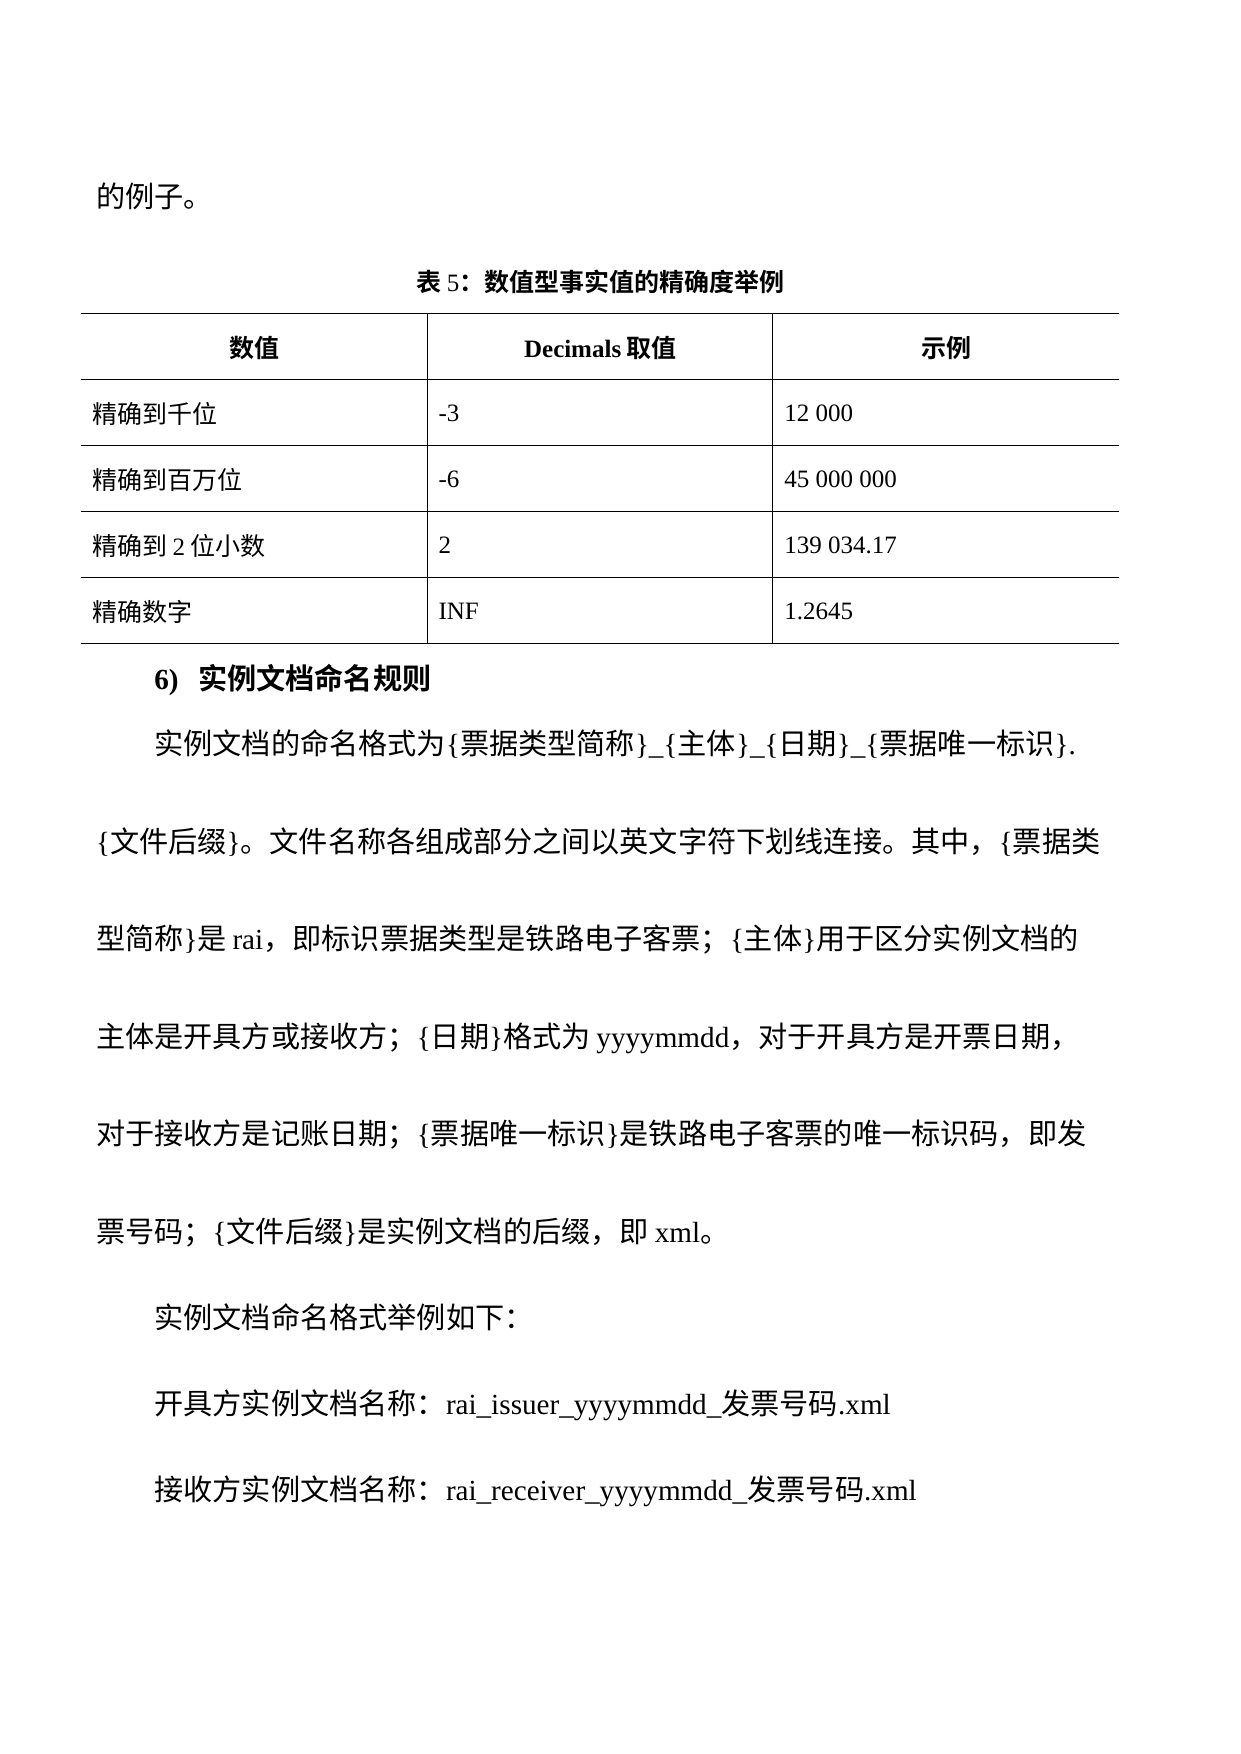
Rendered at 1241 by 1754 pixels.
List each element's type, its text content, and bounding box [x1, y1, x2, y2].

table_cell 精确到千位 [81, 380, 427, 445]
text 实例文档的命名格式为{票据类型简称}_{主体}_{日期}_{票据唯一标识}.{文件后缀}。文件名称各组成部分之间以英文字符下划线连接。其中，{票据类型简称}是rai，即标识票据类型是铁路电子客票；{主体}用于区分实例文档的主体是开具方或接收方；{日期}格式为yyyymmdd，对于开具方是开票日期，对于接收方是记账日期；{票据唯一标识}是铁路电子客票的唯一标识码，即发票号码；{文件后缀}是实例文档的后缀，即xml。 [96, 709, 1104, 1262]
list 实例文档命名规则 [154, 644, 1104, 709]
text 实例文档命名格式举例如下： [96, 1283, 1104, 1348]
table_cell -3 [428, 380, 772, 445]
table_cell 45 000 000 [773, 446, 1119, 511]
table_cell 精确到2位小数 [81, 512, 427, 577]
table_cell 精确到百万位 [81, 446, 427, 511]
table_cell 1.2645 [773, 578, 1119, 643]
text 开具方实例文档名称：rai_issuer_yyyymmdd_发票号码.xml [96, 1369, 1104, 1434]
table_cell 精确数字 [81, 578, 427, 643]
table_cell -6 [428, 446, 772, 511]
table_header 数值 [81, 314, 427, 379]
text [96, 162, 1104, 227]
table_cell INF [428, 578, 772, 643]
table_cell 139 034.17 [773, 512, 1119, 577]
table_cell 2 [428, 512, 772, 577]
text 表 5：数值型事实值的精确度举例 [96, 248, 1104, 313]
table_header Decimals取值 [428, 314, 772, 379]
text 接收方实例文档名称：rai_receiver_yyyymmdd_发票号码.xml [96, 1455, 1104, 1520]
table_cell 12 000 [773, 380, 1119, 445]
table_header 示例 [773, 314, 1119, 379]
